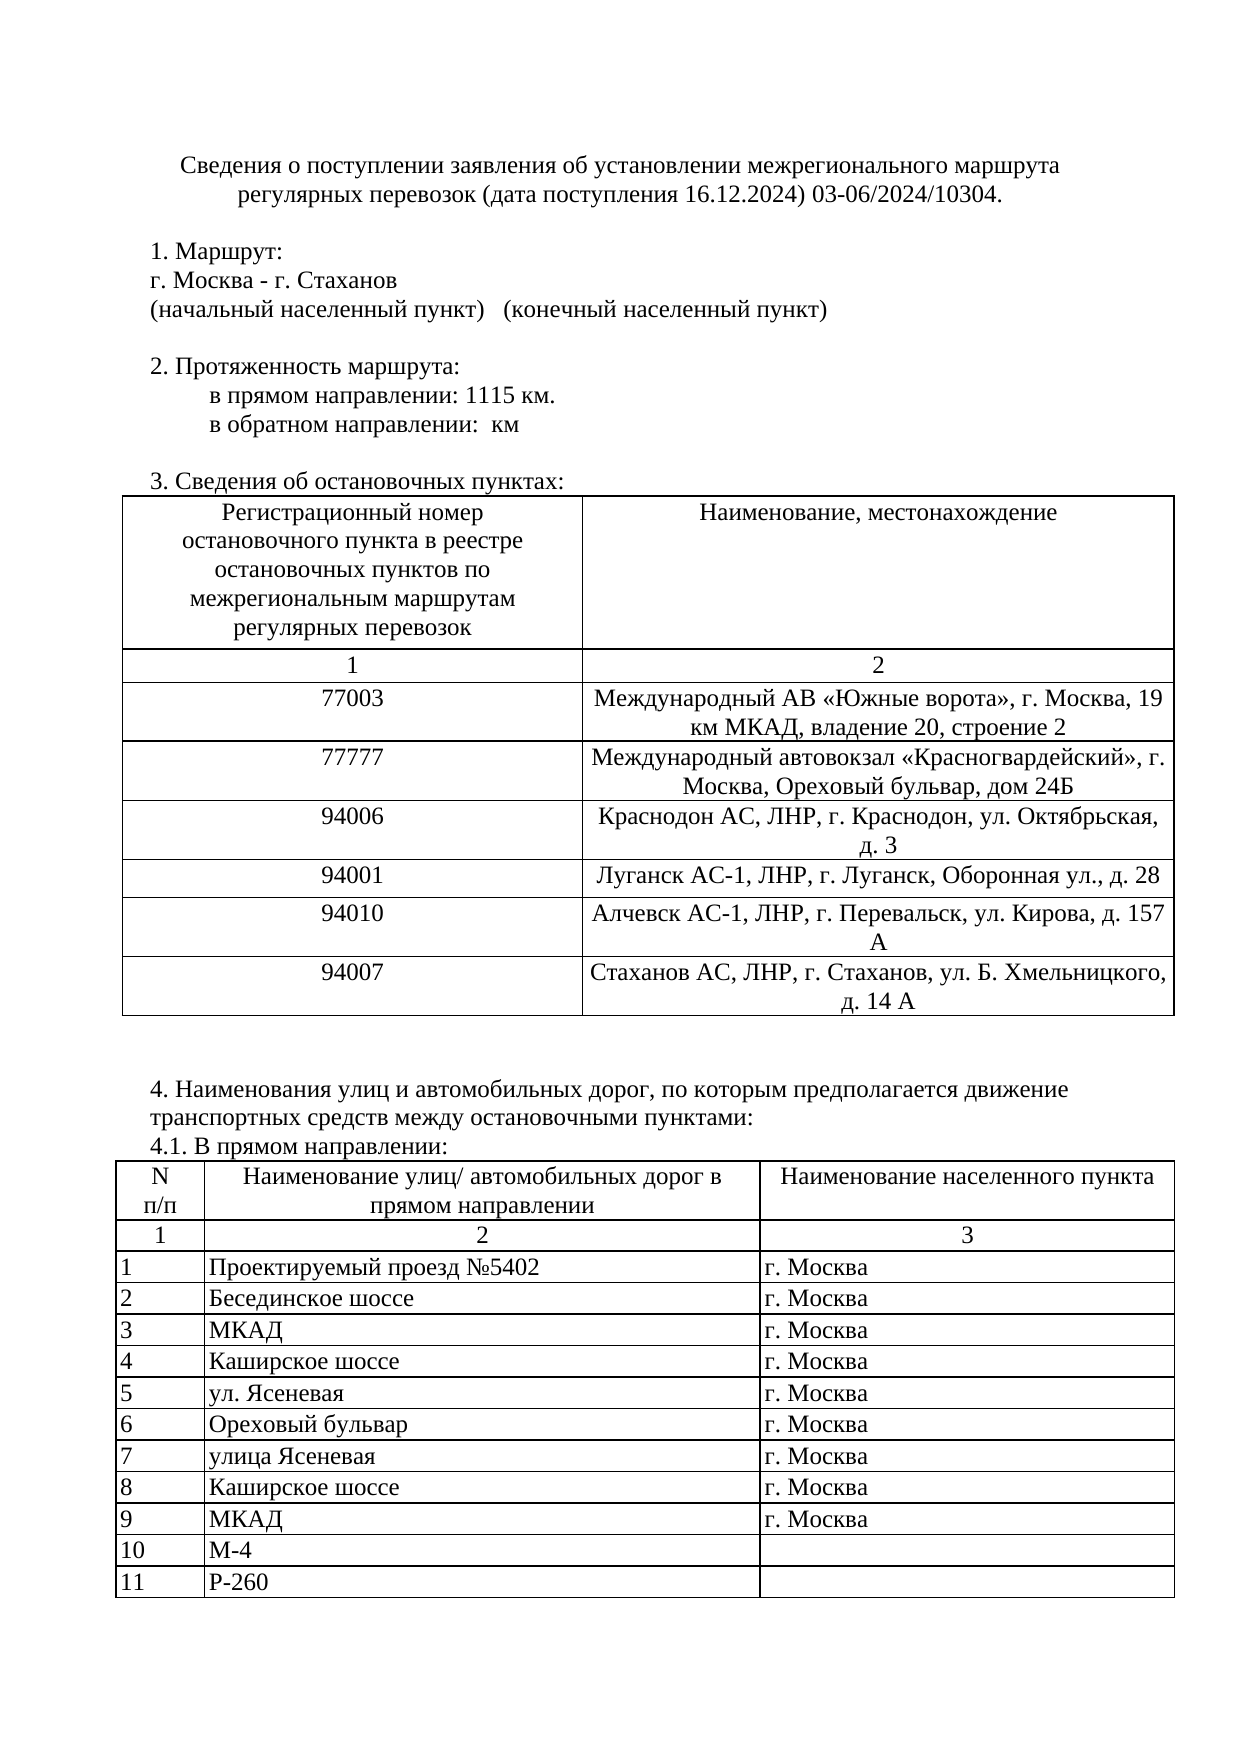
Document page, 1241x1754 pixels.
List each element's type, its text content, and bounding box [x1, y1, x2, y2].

table_cell МКАД [205, 1504, 759, 1533]
table_cell г. Москва [761, 1283, 1174, 1313]
table_cell 2 [205, 1221, 759, 1250]
table_cell г. Москва [761, 1504, 1174, 1533]
table_cell 2 [583, 650, 1173, 681]
table_cell 94007 [123, 957, 582, 1014]
table_cell М-4 [205, 1535, 759, 1565]
table_cell г. Москва [761, 1346, 1174, 1376]
table_cell [761, 1535, 1174, 1565]
table_cell 1 [123, 650, 582, 681]
table_header Наименование, местонахождение [583, 497, 1173, 648]
table_header N п/п [117, 1162, 204, 1219]
table_header Наименование улиц/ автомобильных дорог в прямом направлении [205, 1162, 759, 1219]
table_cell Стаханов АС, ЛНР, г. Стаханов, ул. Б. Хмельницкого, д. 14 А [583, 957, 1173, 1014]
table_cell г. Москва [761, 1409, 1174, 1439]
table_cell Международный АВ «Южные ворота», г. Москва, 19 км МКАД, владение 20, строение 2 [583, 683, 1173, 740]
table_cell 10 [117, 1535, 204, 1565]
table_cell 94010 [123, 898, 582, 956]
table_cell г. Москва [761, 1472, 1174, 1502]
table_cell г. Москва [761, 1441, 1174, 1471]
table_cell [761, 1567, 1174, 1596]
table_cell 7 [117, 1441, 204, 1471]
table_cell Проектируемый проезд №5402 [205, 1252, 759, 1282]
text Сведения о поступлении заявления об установлении межрегионального маршрута регулярных перевозок (дата поступления 16.12.2024) 03-06/2024/10304. [150, 150, 1090, 207]
table_cell Бесединское шоссе [205, 1283, 759, 1313]
table_cell Ореховый бульвар [205, 1409, 759, 1439]
table_cell Алчевск АС-1, ЛНР, г. Перевальск, ул. Кирова, д. 157 А [583, 898, 1173, 956]
table_cell улица Ясеневая [205, 1441, 759, 1471]
table_cell 5 [117, 1378, 204, 1408]
text (начальный населенный пункт) (конечный населенный пункт) [150, 294, 1090, 322]
text г. Москва - г. Стаханов [150, 265, 1090, 294]
table_cell ул. Ясеневая [205, 1378, 759, 1408]
table_cell 4 [117, 1346, 204, 1376]
table_cell 11 [117, 1567, 204, 1596]
text в прямом направлении: 1115 км. [150, 380, 1090, 409]
text 3. Сведения об остановочных пунктах: [150, 466, 1090, 495]
table_cell г. Москва [761, 1252, 1174, 1282]
table_cell 9 [117, 1504, 204, 1533]
table_cell Каширское шоссе [205, 1472, 759, 1502]
text 4. Наименования улиц и автомобильных дорог, по которым предполагается движение транспортных средств между остановочными пунктами: [150, 1074, 1090, 1131]
table_cell Р-260 [205, 1567, 759, 1596]
table_cell Краснодон АС, ЛНР, г. Краснодон, ул. Октябрьская, д. 3 [583, 801, 1173, 858]
table_cell 77003 [123, 683, 582, 740]
table_cell 2 [117, 1283, 204, 1313]
table_cell 6 [117, 1409, 204, 1439]
table_cell 77777 [123, 742, 582, 799]
text в обратном направлении: км [150, 409, 1090, 437]
text 2. Протяженность маршрута: [150, 351, 1090, 380]
table_header Наименование населенного пункта [761, 1162, 1174, 1219]
table_cell 94006 [123, 801, 582, 858]
table_cell 1 [117, 1221, 204, 1250]
table_cell 1 [117, 1252, 204, 1282]
text 1. Маршрут: [150, 236, 1090, 265]
table_cell г. Москва [761, 1378, 1174, 1408]
table_cell МКАД [205, 1315, 759, 1345]
table_cell Луганск АС-1, ЛНР, г. Луганск, Оборонная ул., д. 28 [583, 860, 1173, 896]
table_header Регистрационный номер остановочного пункта в реестре остановочных пунктов по межрегиональным маршрутам регулярных перевозок [123, 497, 582, 648]
table_cell 3 [117, 1315, 204, 1345]
text 4.1. В прямом направлении: [150, 1131, 1090, 1160]
table_cell 8 [117, 1472, 204, 1502]
table_cell Каширское шоссе [205, 1346, 759, 1376]
table_cell Международный автовокзал «Красногвардейский», г. Москва, Ореховый бульвар, дом 24Б [583, 742, 1173, 799]
table_cell 94001 [123, 860, 582, 896]
table_cell г. Москва [761, 1315, 1174, 1345]
table_cell 3 [761, 1221, 1174, 1250]
